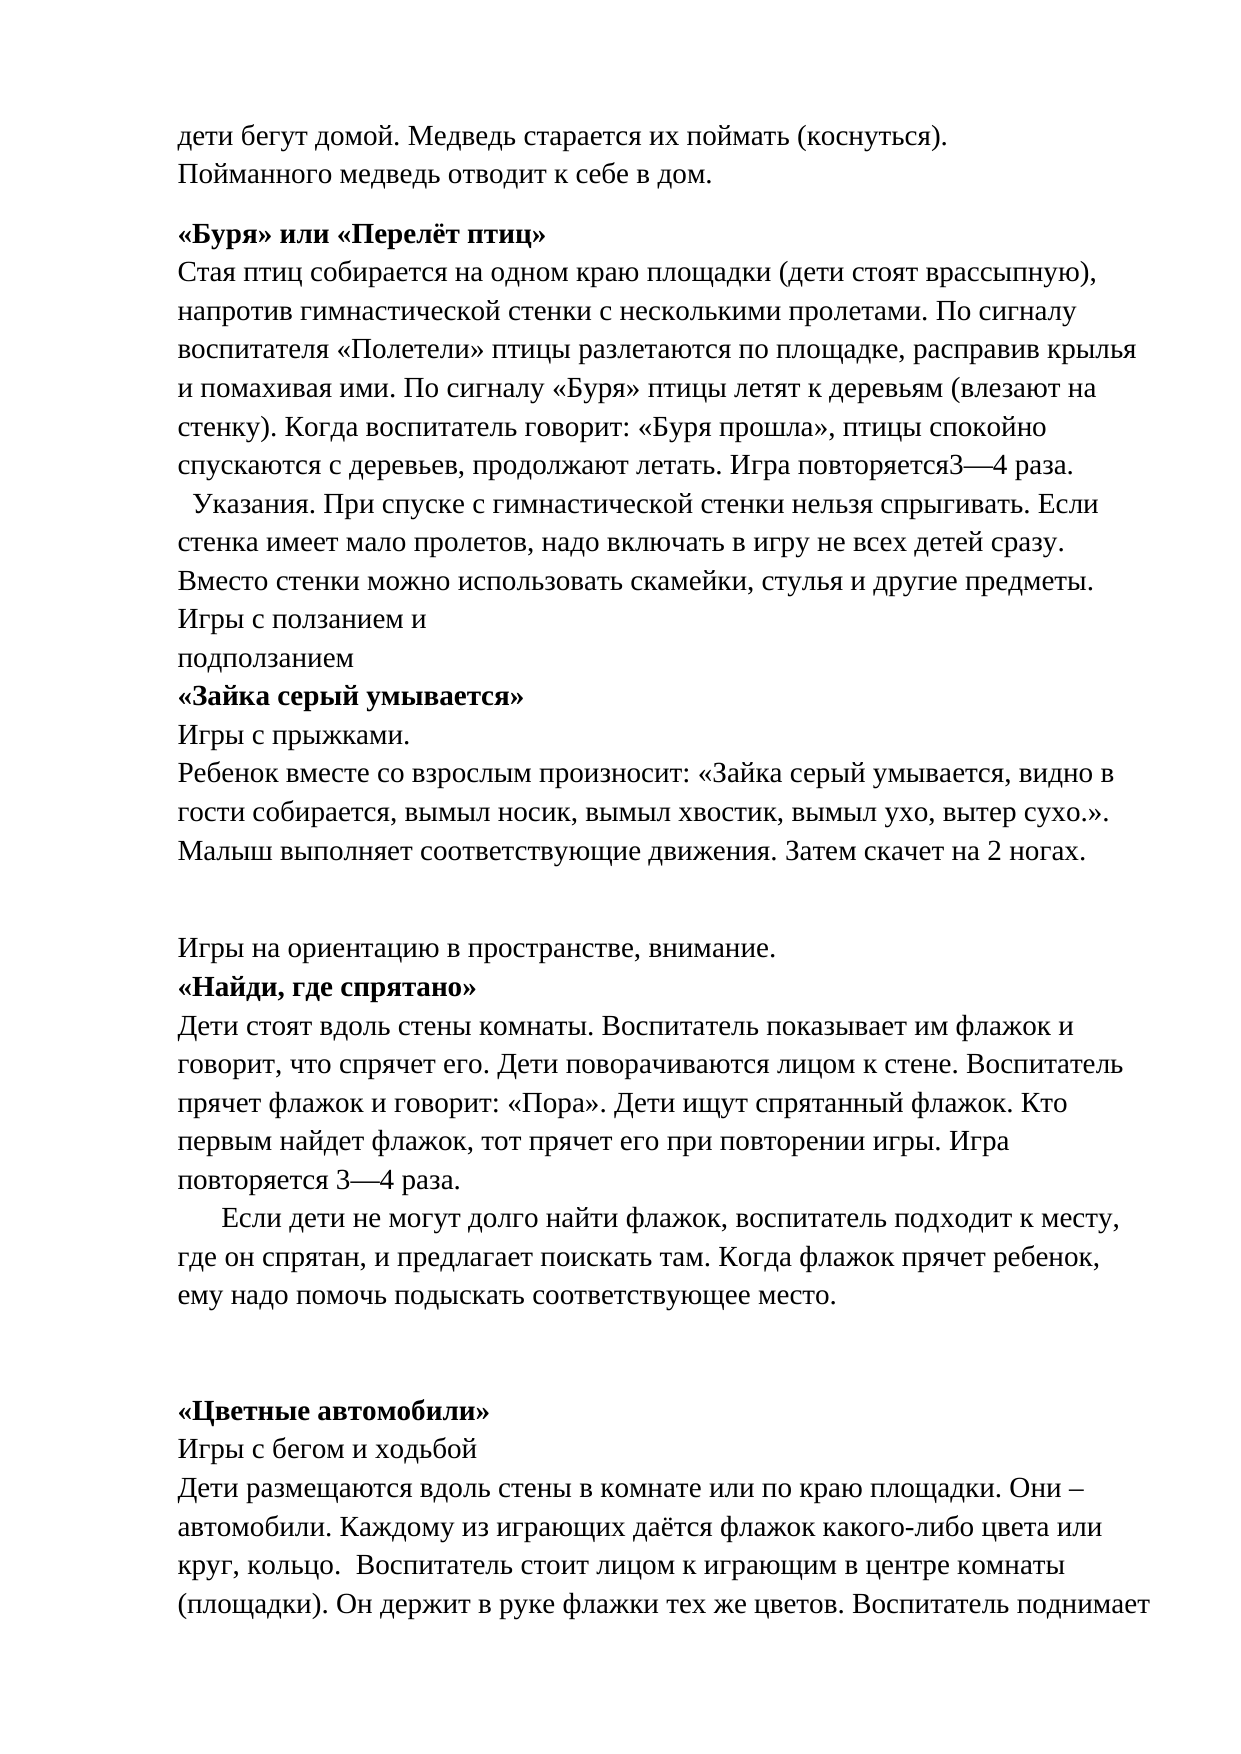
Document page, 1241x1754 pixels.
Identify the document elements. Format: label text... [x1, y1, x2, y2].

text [177, 118, 1152, 190]
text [177, 892, 1152, 1619]
text «Буря» или «Перелёт птиц» Стая птиц собирается на одном краю площадки (дети стоят врассыпную), напротив гимнастической стенки с несколькими пролетами. По сигналу воспитателя «Полетели» птицы разлетаются по площадке, расправив крылья и помахивая ими. По сигналу «Буря» птицы летят к деревьям (влезают на стенку). Когда воспитатель говорит: «Буря прошла», птицы спокойно спускаются с деревьев, продолжают летать. Игра повторяется3—4 раза. Указания. При спуске с гимнастической стенки нельзя спрыгивать. Если стенка имеет мало пролетов, надо включать в игру не всех детей сразу. Вместо стенки можно использовать скамейки, стулья и другие предметы. Игры с ползанием и подползанием «Зайка серый умывается» Игры с прыжками. Ребенок вместе со взрослым произносит: «Зайка серый умывается, видно в гости собирается, вымыл носик, вымыл хвостик, вымыл ухо, вытер сухо.». Малыш выполняет соответствующие движения. Затем скачет на 2 ногах. [177, 216, 1152, 866]
